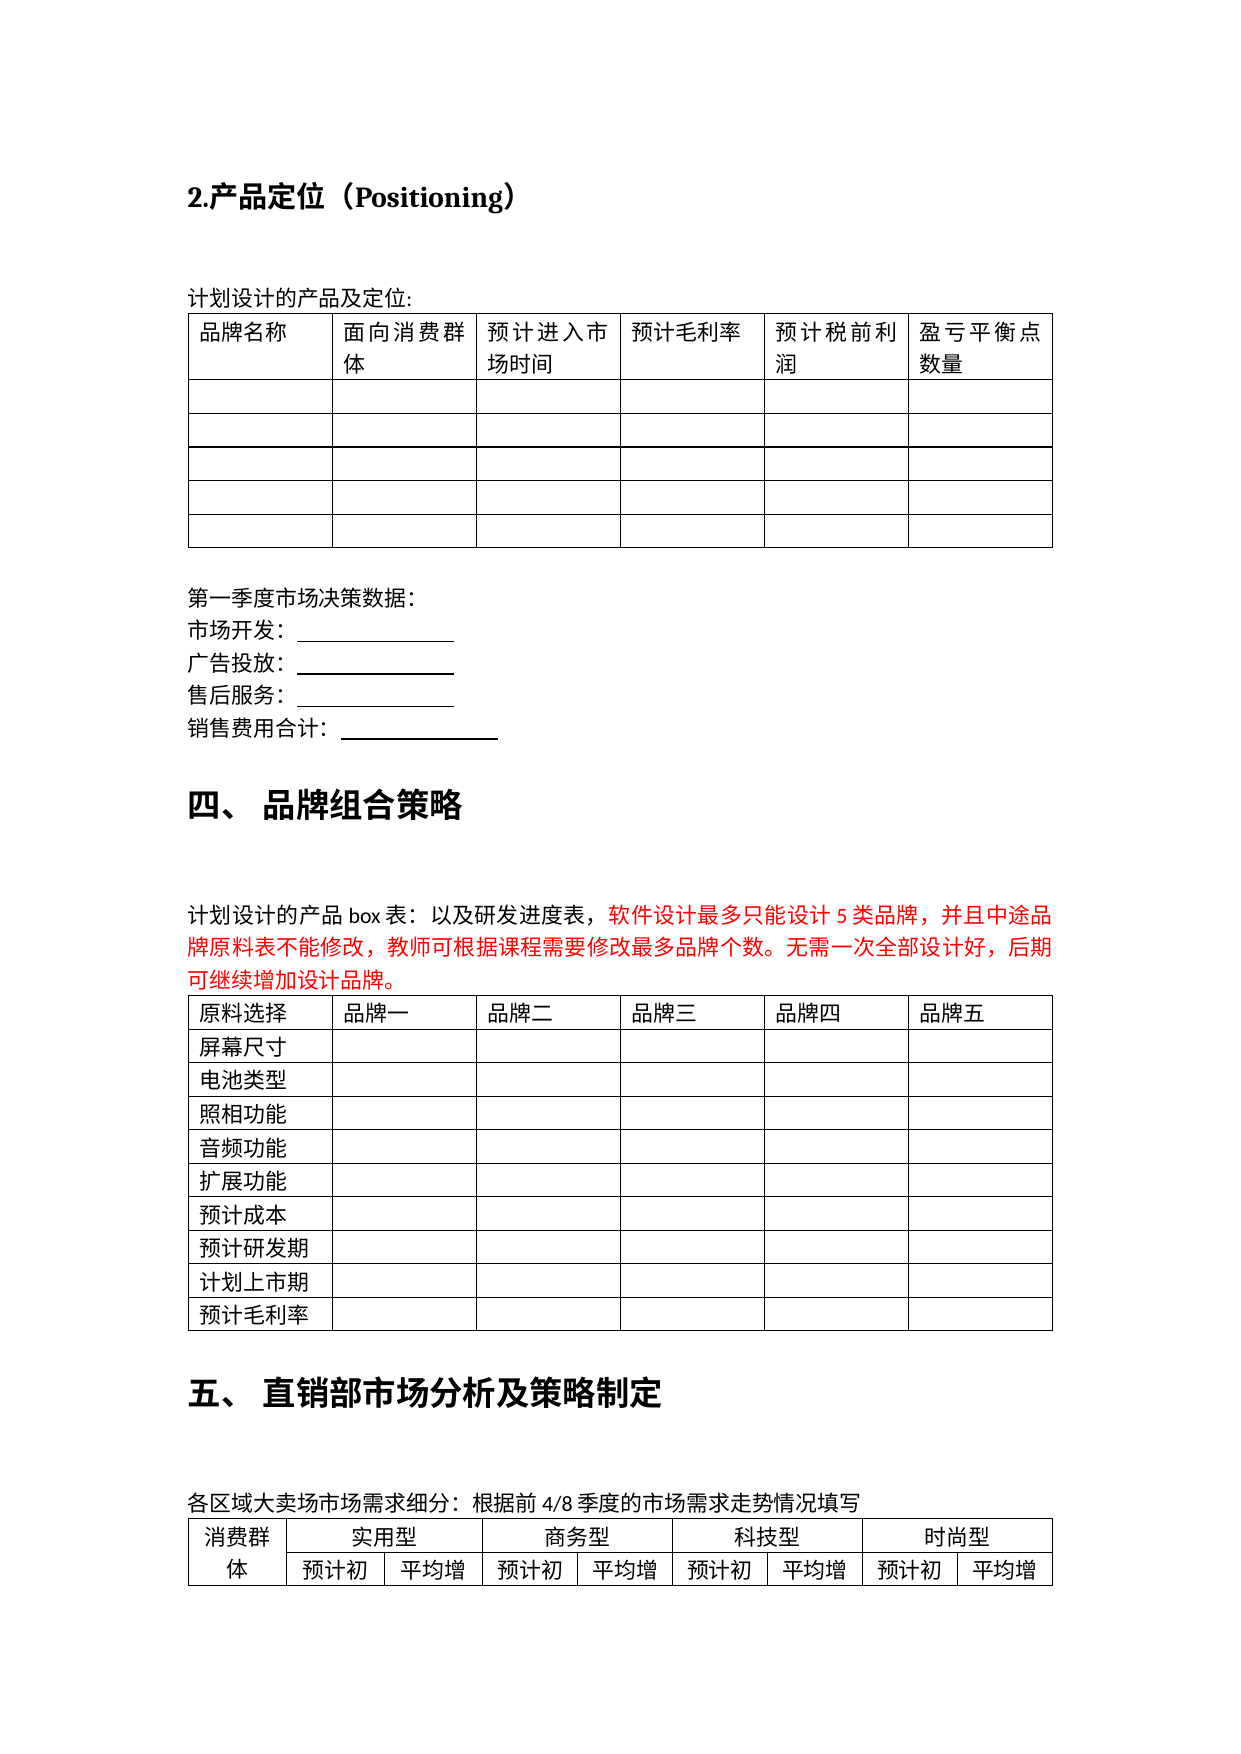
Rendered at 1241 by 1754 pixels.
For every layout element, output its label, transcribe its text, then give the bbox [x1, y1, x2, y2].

table_cell [909, 1130, 1052, 1163]
table_cell [765, 1231, 908, 1263]
table_cell [765, 448, 908, 480]
table_cell [333, 1231, 476, 1263]
table_cell [477, 1097, 620, 1129]
table_header 预计进入市场时间 [477, 314, 620, 379]
table_cell 平均增长率 [578, 1553, 672, 1585]
table_cell [765, 481, 908, 513]
table_cell [477, 448, 620, 480]
table_cell [477, 1264, 620, 1297]
table_cell [333, 380, 476, 413]
table_header 科技型 [673, 1519, 862, 1552]
table_cell [333, 1130, 476, 1163]
table_cell [621, 1164, 764, 1196]
table_cell [909, 448, 1052, 480]
table_cell [909, 380, 1052, 413]
table_cell [621, 380, 764, 413]
table_cell [333, 414, 476, 446]
table_cell [621, 481, 764, 513]
table_cell [333, 1030, 476, 1062]
text 第一季度市场决策数据： [187, 581, 1053, 613]
table_cell [477, 1030, 620, 1062]
table_cell [621, 1298, 764, 1330]
table_cell [621, 1030, 764, 1062]
table_header 消费群体 市场 [189, 1519, 286, 1585]
table_cell [765, 515, 908, 547]
table_header 品牌三 [621, 996, 764, 1028]
table_cell [333, 1164, 476, 1196]
table_cell [621, 1097, 764, 1129]
text 计划设计的产品及定位: [187, 281, 1053, 313]
table_cell [909, 1097, 1052, 1129]
table_cell 照相功能 [189, 1097, 332, 1129]
table_header 面向消费群体 [333, 314, 476, 379]
table_cell [477, 515, 620, 547]
table_cell [909, 1164, 1052, 1196]
table_header 品牌二 [477, 996, 620, 1028]
table_cell [909, 1298, 1052, 1330]
table_cell [333, 1197, 476, 1230]
table_cell 平均增长率 [768, 1553, 862, 1585]
table_cell 预计初始需求 [483, 1553, 577, 1585]
table_cell [189, 380, 332, 413]
table_cell [621, 515, 764, 547]
table_cell [765, 1298, 908, 1330]
table_header 预计毛利率 [621, 314, 764, 379]
text 广告投放： [187, 646, 1053, 678]
table_cell [765, 1130, 908, 1163]
table_cell [621, 1264, 764, 1297]
table_cell [621, 1197, 764, 1230]
table_cell 屏幕尺寸 [189, 1030, 332, 1062]
subtitle 直销部市场分析及策略制定 [187, 1358, 1053, 1423]
table_cell [909, 1030, 1052, 1062]
table_cell [333, 481, 476, 513]
table_cell [333, 1097, 476, 1129]
table_cell [477, 1164, 620, 1196]
table_cell 音频功能 [189, 1130, 332, 1163]
table_cell [909, 1063, 1052, 1096]
table_cell [189, 448, 332, 480]
table_cell 预计成本 [189, 1197, 332, 1230]
table_cell [909, 414, 1052, 446]
table_cell 预计初始需求 [673, 1553, 767, 1585]
table_cell [189, 414, 332, 446]
table_cell 平均增长率 [385, 1553, 482, 1585]
table_cell [621, 1130, 764, 1163]
table_cell 预计研发期 [189, 1231, 332, 1263]
subtitle 2.产品定位（Positioning） [187, 162, 1053, 227]
table_cell [189, 515, 332, 547]
table_cell 预计毛利率 [189, 1298, 332, 1330]
table_cell [909, 1197, 1052, 1230]
table_cell [477, 414, 620, 446]
table_cell [765, 1164, 908, 1196]
table_cell [765, 1063, 908, 1096]
table_cell 预计初始需求 [863, 1553, 957, 1585]
table_cell 电池类型 [189, 1063, 332, 1096]
table_header 商务型 [483, 1519, 672, 1552]
table_cell 平均增长率 [958, 1553, 1052, 1585]
table_header 实用型 [287, 1519, 482, 1552]
table_cell [765, 1030, 908, 1062]
table_cell [621, 1063, 764, 1096]
table_cell [765, 380, 908, 413]
table_cell [765, 1197, 908, 1230]
table_cell [477, 1197, 620, 1230]
table_cell [909, 1264, 1052, 1297]
table_header 品牌四 [765, 996, 908, 1028]
text 计划设计的产品box表：以及研发进度表，软件设计最多只能设计5类品牌，并且中途品牌原料表不能修改，教师可根据课程需要修改最多品牌个数。无需一次全部设计好，后期可继续增加设计品牌。 [187, 897, 1053, 995]
table_cell [189, 481, 332, 513]
table_cell 计划上市期 [189, 1264, 332, 1297]
table_cell [477, 1130, 620, 1163]
table_cell 扩展功能 [189, 1164, 332, 1196]
table_cell [621, 1231, 764, 1263]
text 市场开发： [187, 613, 1053, 646]
table_header 品牌一 [333, 996, 476, 1028]
table_header 预计税前利润 [765, 314, 908, 379]
table_cell [477, 1231, 620, 1263]
table_cell [477, 380, 620, 413]
table_cell [333, 448, 476, 480]
table_header 品牌名称 [189, 314, 332, 379]
table_header 品牌五 [909, 996, 1052, 1028]
table_cell [621, 448, 764, 480]
subtitle 品牌组合策略 [187, 770, 1053, 835]
table_header 原料选择 [189, 996, 332, 1028]
table_cell [333, 515, 476, 547]
table_cell [909, 481, 1052, 513]
table_cell [333, 1264, 476, 1297]
table_cell [765, 414, 908, 446]
table_cell [621, 414, 764, 446]
table_cell [765, 1264, 908, 1297]
table_cell [477, 1063, 620, 1096]
table_cell [333, 1298, 476, 1330]
table_cell [333, 1063, 476, 1096]
table_cell [909, 1231, 1052, 1263]
table_cell [909, 515, 1052, 547]
table_cell 预计初始需求 [287, 1553, 384, 1585]
table_cell [477, 1298, 620, 1330]
text 销售费用合计： [187, 711, 1053, 743]
text 售后服务： [187, 678, 1053, 711]
table_header 盈亏平衡点数量 [909, 314, 1052, 379]
table_header 时尚型 [863, 1519, 1052, 1552]
table_cell [477, 481, 620, 513]
text 各区域大卖场市场需求细分：根据前4/8季度的市场需求走势情况填写 [187, 1486, 1053, 1518]
table_cell [765, 1097, 908, 1129]
